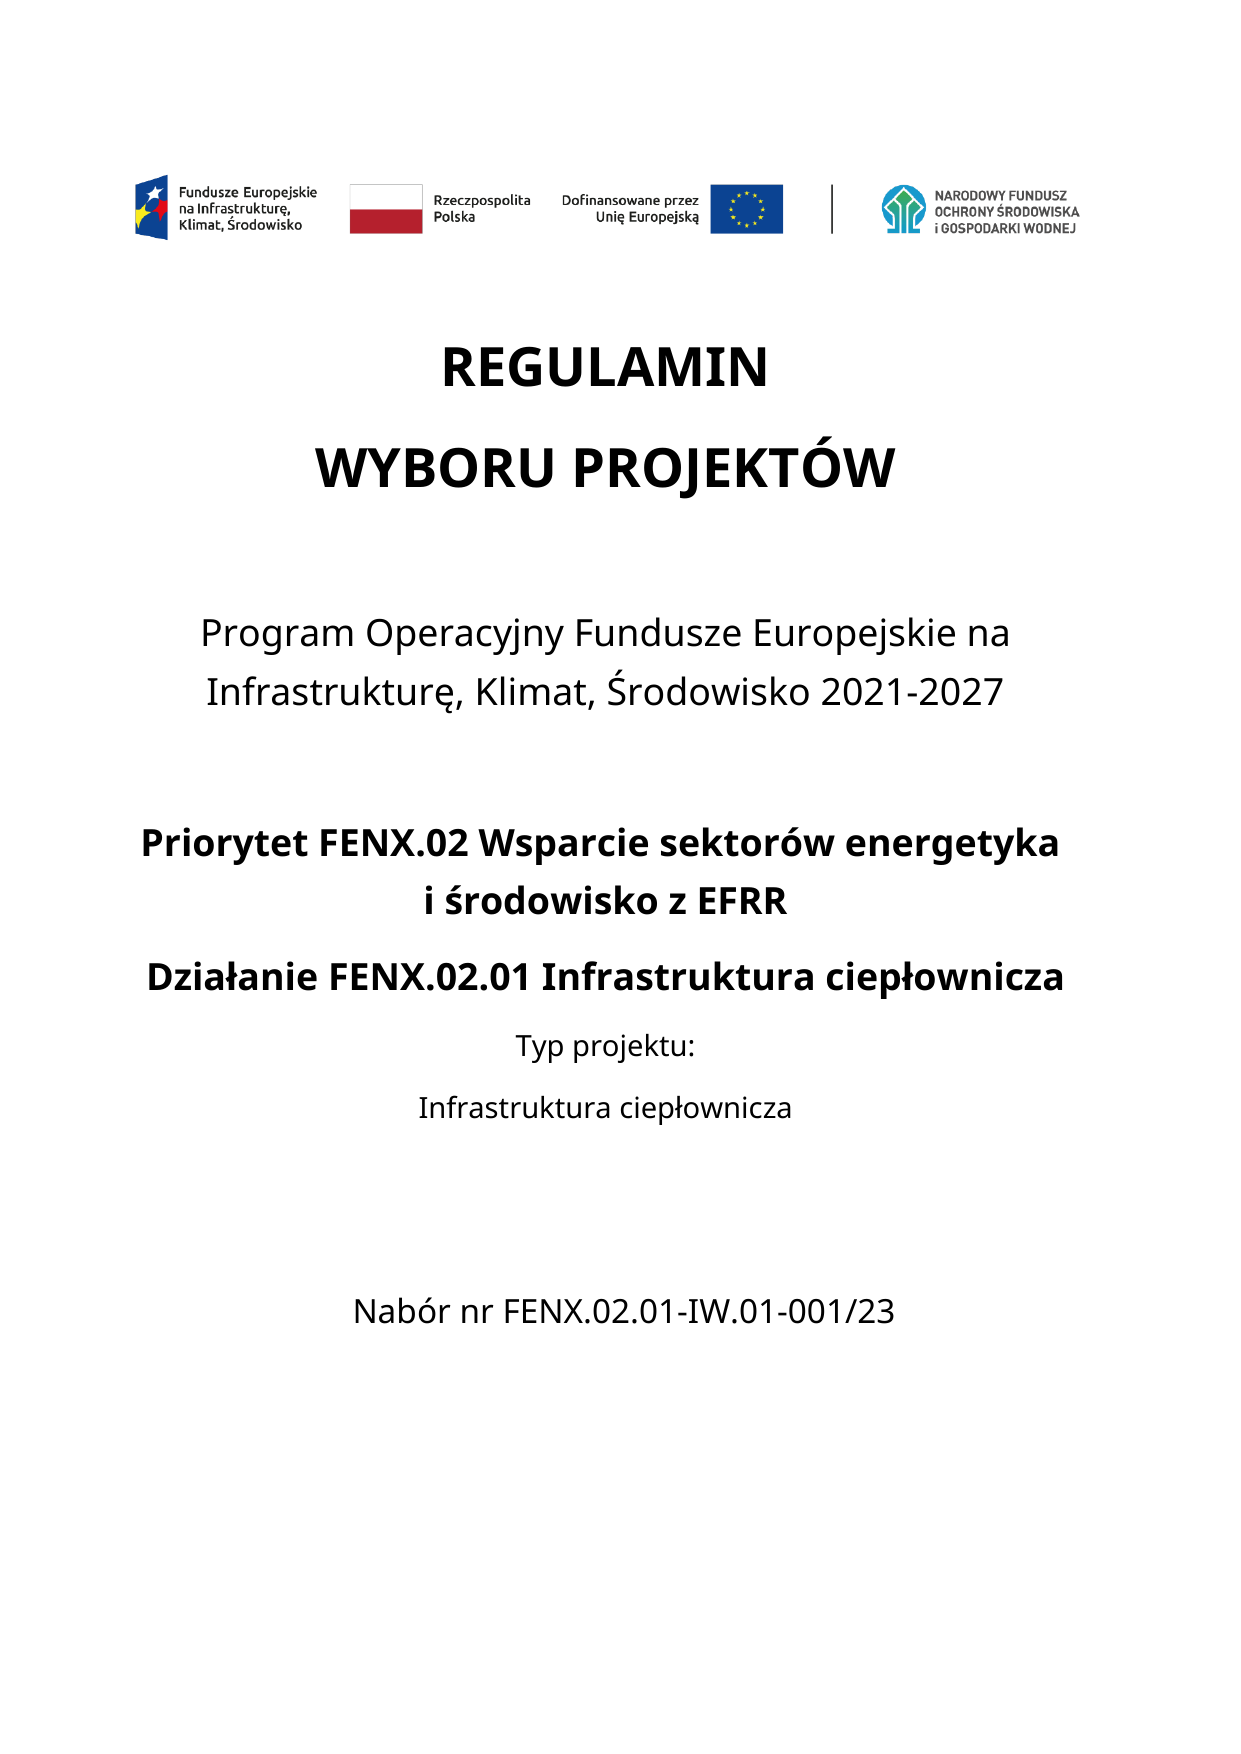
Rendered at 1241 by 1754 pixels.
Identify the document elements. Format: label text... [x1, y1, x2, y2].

text Typ projektu: [118, 1025, 1092, 1065]
text Program Operacyjny Fundusze Europejskie na Infrastrukturę, Klimat, Środowisko 2021-2027 [118, 607, 1092, 716]
text Priorytet FENX.02 Wsparcie sektorów energetyka i środowisko z EFRR [118, 816, 1092, 926]
text REGULAMIN [118, 328, 1092, 402]
text Nabór nr FENX.02.01-IW.01-001/23 [156, 1288, 1092, 1333]
text Infrastruktura ciepłownicza [118, 1088, 1092, 1127]
text Działanie FENX.02.01 Infrastruktura ciepłownicza [118, 950, 1092, 1001]
picture [118, 158, 1092, 256]
text WYBORU PROJEKTÓW [118, 430, 1092, 504]
